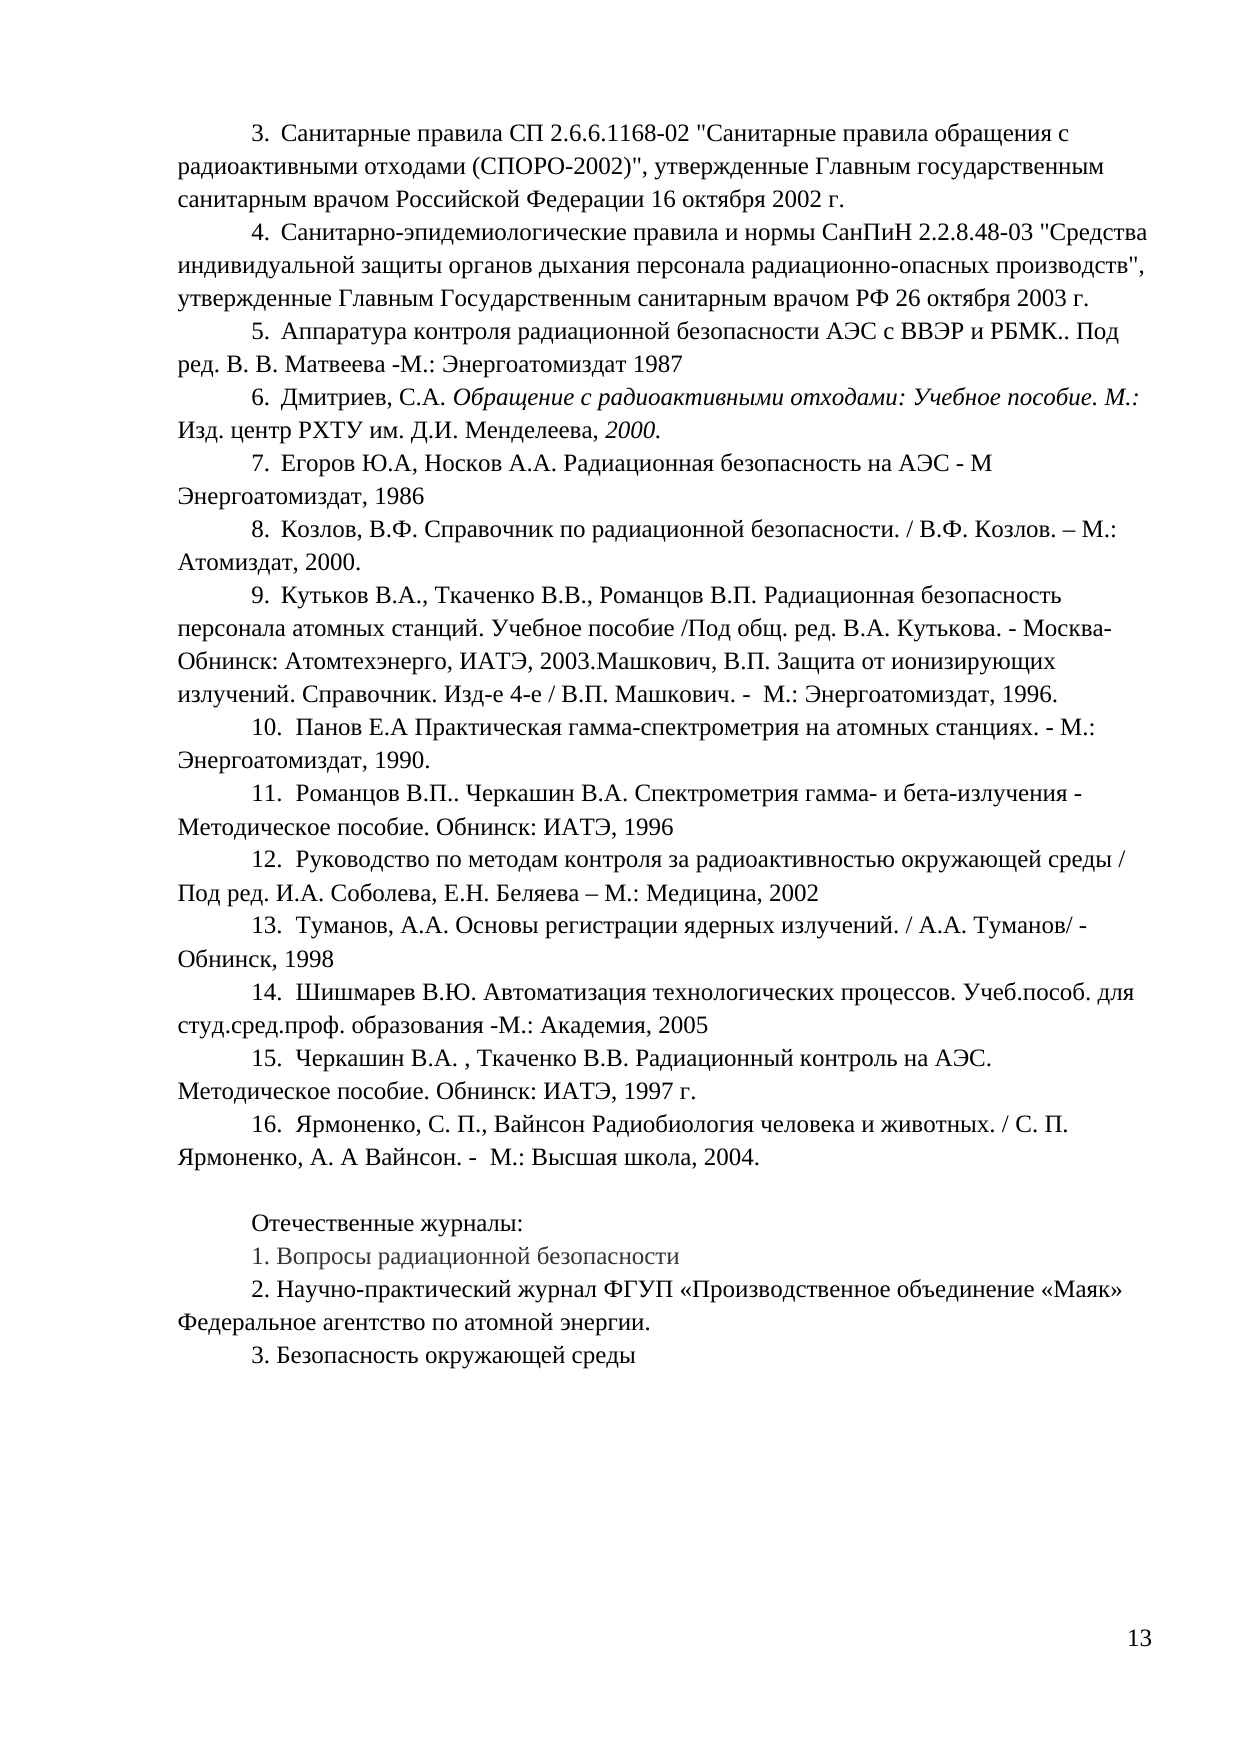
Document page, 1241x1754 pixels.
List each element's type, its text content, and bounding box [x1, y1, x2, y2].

list Козлов, В.Ф. Справочник по радиационной безопасности. / В.Ф. Козлов. – М.: Атомиздат, 2000. [177, 514, 1152, 576]
list Егоров Ю.А, Носков А.А. Радиационная безопасность на АЭС - М Энергоатомиздат, 1986 [177, 448, 1152, 510]
list Кутьков В.А., Ткаченко В.В., Романцов В.П. Радиационная безопасность персонала атомных станций. Учебное пособие /Под общ. ред. В.А. Кутькова. - Москва-Обнинск: Атомтехэнерго, ИАТЭ, 2003.Машкович, В.П. Защита от ионизирующих излучений. Справочник. Изд-е 4-е / В.П. Машкович. - М.: Энергоатомиздат, 1996. [177, 580, 1152, 708]
list Ярмоненко, С. П., Вайнсон Радиобиология человека и животных. / С. П. Ярмоненко, А. А Вайнсон. - М.: Высшая школа, 2004. [177, 1109, 1152, 1171]
list Шишмарев В.Ю. Автоматизация технологических процессов. Учеб.пособ. для студ.сред.проф. образования -М.: Академия, 2005 [177, 977, 1152, 1038]
list Романцов В.П.. Черкашин В.А. Спектрометрия гамма- и бета-излучения - Методическое пособие. Обнинск: ИАТЭ, 1996 [177, 778, 1152, 840]
list Панов Е.А Практическая гамма-спектрометрия на атомных станциях. - М.: Энергоатомиздат, 1990. [177, 712, 1152, 774]
list Руководство по методам контроля за радиоактивностью окружающей среды / Под ред. И.А. Соболева, Е.Н. Беляева – М.: Медицина, 2002 [177, 844, 1152, 906]
list Туманов, А.А. Основы регистрации ядерных излучений. / А.А. Туманов/ - Обнинск, 1998 [177, 911, 1152, 972]
list Аппаратура контроля радиационной безопасности АЭС с ВВЭР и РБМК.. Под ред. В. В. Матвеева -М.: Энергоатомиздат 1987 [177, 316, 1152, 378]
list Санитарно-эпидемиологические правила и нормы СанПиН 2.2.8.48-03 "Средства индивидуальной защиты органов дыхания персонала радиационно-опасных производств", утвержденные Главным Государственным санитарным врачом РФ 26 октября . [177, 217, 1152, 312]
list Дмитриев, С.А. Обращение с радиоактивными отходами: Учебное пособие. М.: Изд. центр РХТУ им. Д.И. Менделеева, 2000. [177, 382, 1152, 444]
list Черкашин В.А. , Ткаченко В.В. Радиационный контроль на АЭС. Методическое пособие. Обнинск: ИАТЭ, 1997 г. [177, 1043, 1152, 1104]
text 2. Научно-практический журнал ФГУП «Производственное объединение «Маяк» Федеральное агентство по атомной энергии. [177, 1274, 1152, 1336]
list Санитарные правила СП 2.6.6.1168-02 "Санитарные правила обращения с радиоактивными отходами (СПОРО-2002)", утвержденные Главным государственным санитарным врачом Российской Федерации 16 октября . [177, 118, 1152, 213]
text Отечественные журналы: [177, 1208, 1152, 1237]
text 3. Безопасность окружающей среды [177, 1340, 1152, 1369]
text 1. Вопросы радиационной безопасности [177, 1241, 1152, 1269]
